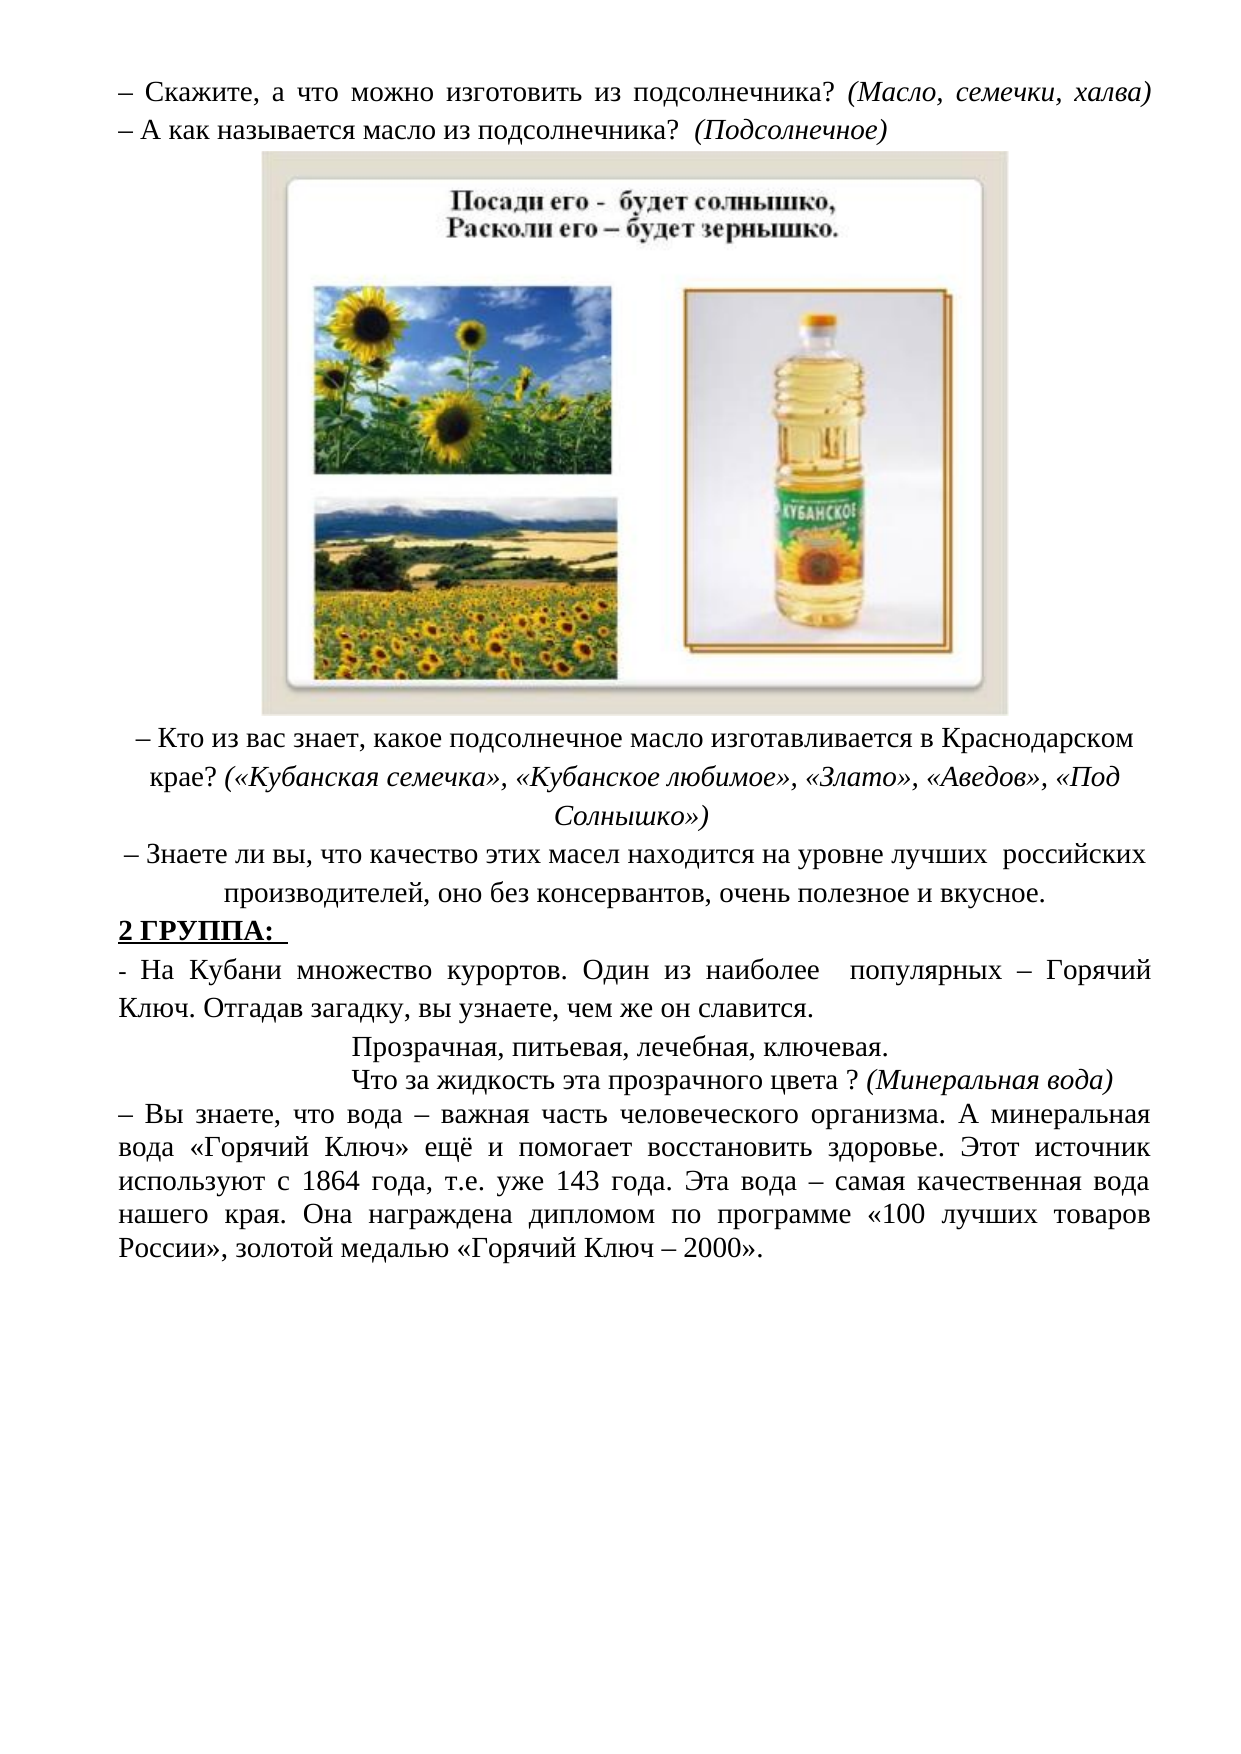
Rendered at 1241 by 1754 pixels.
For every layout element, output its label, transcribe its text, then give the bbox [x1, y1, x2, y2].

text – Вы знаете, что вода – важная часть человеческого организма. А минеральная вода «Горячий Ключ» ещё и помогает восстановить здоровье. Этот источник используют с 1864 года, т.е. уже 143 года. Эта вода – самая качественная вода нашего края. Она награждена дипломом по программе «100 лучших товаров России», золотой медалью «Горячий Ключ – 2000». [118, 1096, 1152, 1264]
text Прозрачная, питьевая, лечебная, ключевая. Что за жидкость эта прозрачного цвета ? (Минеральная вода) [118, 1029, 1152, 1096]
picture [261, 151, 1009, 716]
text – Скажите, а что можно изготовить из подсолнечника? (Масло, семечки, халва) – А как называется масло из подсолнечника? (Подсолнечное) [118, 74, 1152, 146]
text 2 ГРУППА: [118, 913, 1152, 947]
text - На Кубани множество курортов. Один из наиболее популярных – Горячий Ключ. Отгадав загадку, вы узнаете, чем же он славится. [118, 952, 1152, 1024]
